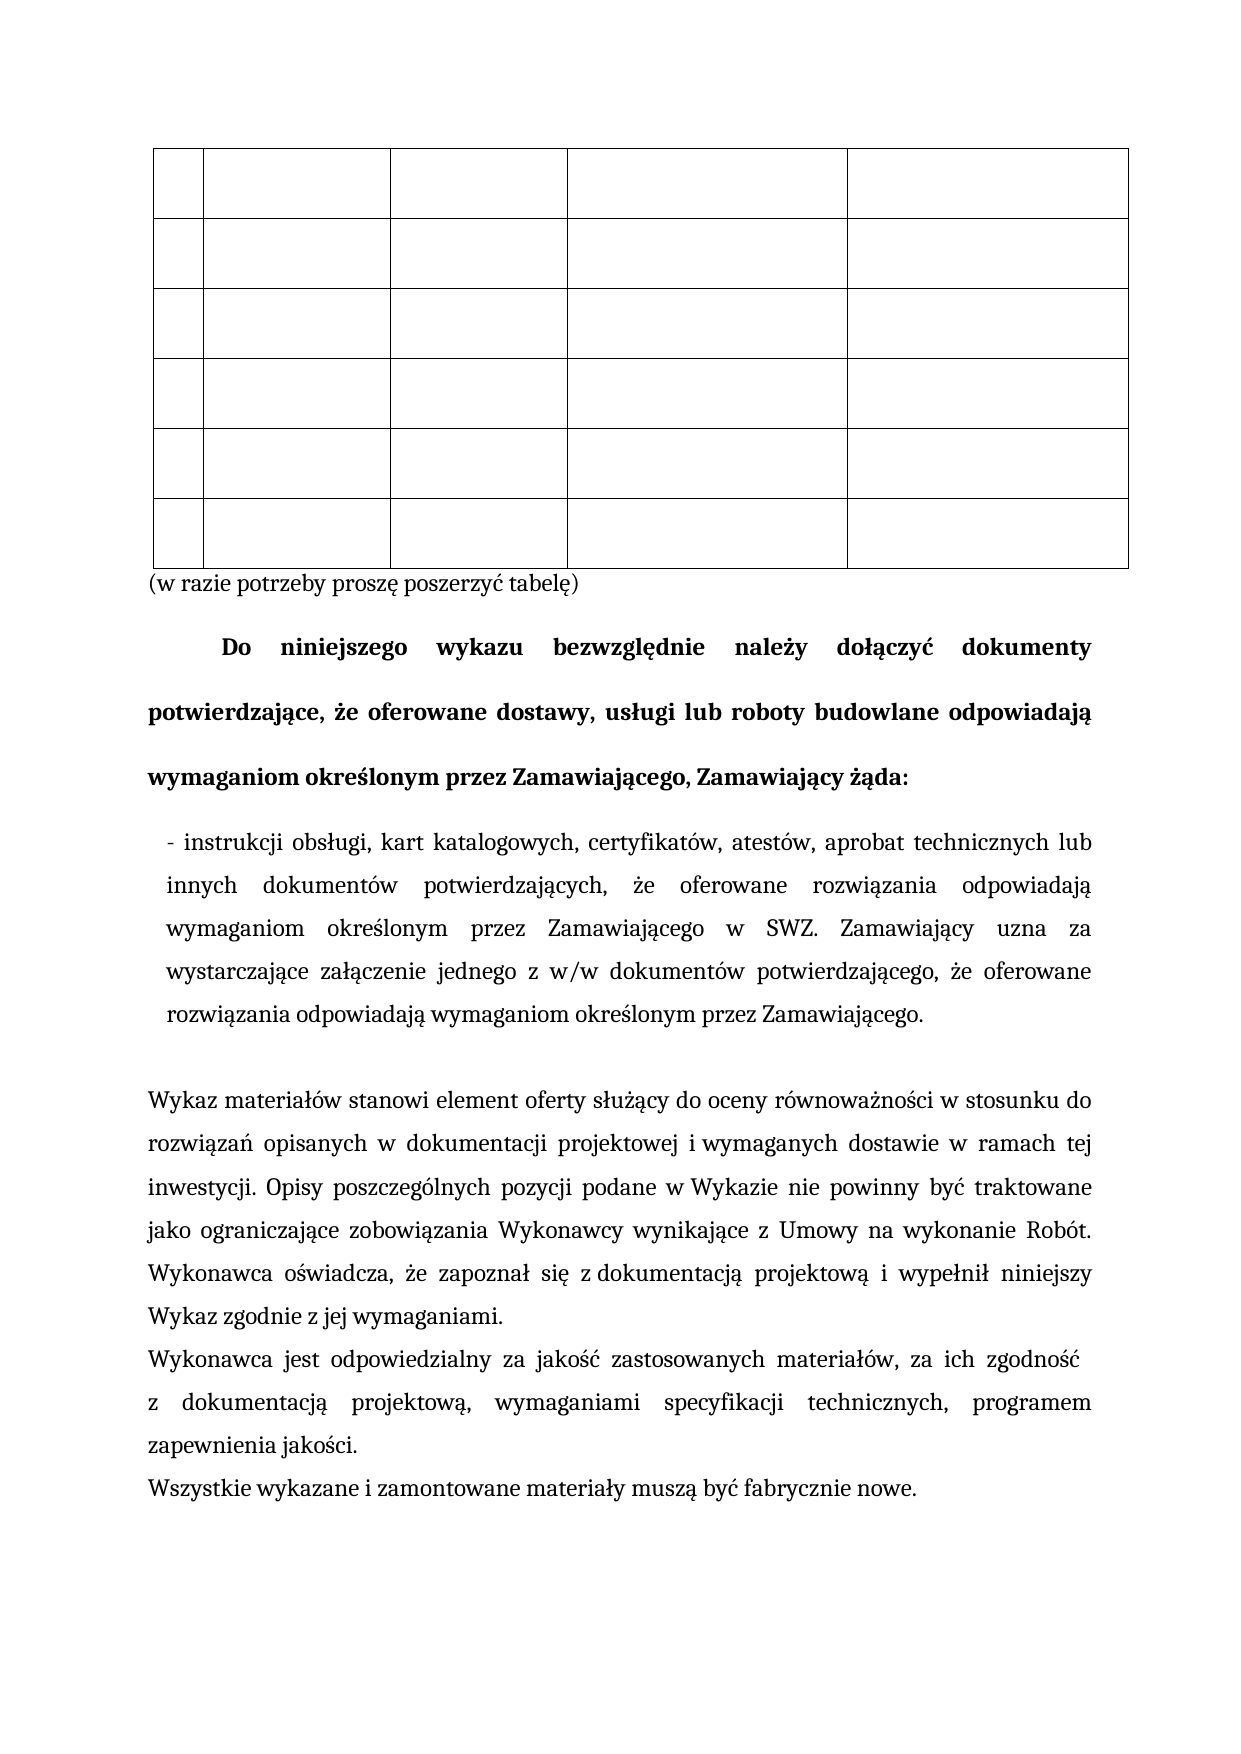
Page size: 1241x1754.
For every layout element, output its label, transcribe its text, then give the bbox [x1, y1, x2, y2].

table_cell [848, 429, 1128, 498]
table_cell [204, 289, 390, 358]
table_cell [204, 359, 390, 428]
text Wykaz materiałów stanowi element oferty służący do oceny równoważności w stosunku do rozwiązań opisanych w dokumentacji projektowej i wymaganych dostawie w ramach tej inwestycji. Opisy poszczególnych pozycji podane w Wykazie nie powinny być traktowane jako ograniczające zobowiązania Wykonawcy wynikające z Umowy na wykonanie Robót. Wykonawca oświadcza, że zapoznał się z dokumentacją projektową i wypełnił niniejszy Wykaz zgodnie z jej wymaganiami. [148, 1086, 1093, 1331]
table_cell [848, 149, 1128, 218]
table_cell [204, 149, 390, 218]
table_cell [154, 429, 203, 498]
table_cell [848, 219, 1128, 288]
table_cell [154, 289, 203, 358]
text (w razie potrzeby proszę poszerzyć tabelę) [148, 569, 1093, 612]
table_cell [154, 219, 203, 288]
table_cell [391, 499, 567, 568]
table_cell [204, 499, 390, 568]
table_cell [391, 149, 567, 218]
text - instrukcji obsługi, kart katalogowych, certyfikatów, atestów, aprobat technicznych lub innych dokumentów potwierdzających, że oferowane rozwiązania odpowiadają wymaganiom określonym przez Zamawiającego w SWZ. Zamawiający uzna za wystarczające załączenie jednego z w/w dokumentów potwierdzającego, że oferowane rozwiązania odpowiadają wymaganiom określonym przez Zamawiającego. [166, 827, 1093, 1029]
table_cell [154, 359, 203, 428]
table_cell [204, 429, 390, 498]
table_cell [391, 429, 567, 498]
table_cell [568, 289, 847, 358]
table_cell [848, 499, 1128, 568]
table_cell [154, 499, 203, 568]
table_cell [568, 429, 847, 498]
table_cell [568, 149, 847, 218]
table_cell [568, 499, 847, 568]
table_cell [848, 289, 1128, 358]
table_cell [848, 359, 1128, 428]
table_cell [154, 149, 203, 218]
table_cell [568, 219, 847, 288]
text Do niniejszego wykazu bezwzględnie należy dołączyć dokumenty potwierdzające, że oferowane dostawy, usługi lub roboty budowlane odpowiadają wymaganiom określonym przez Zamawiającego, Zamawiający żąda: [148, 633, 1093, 806]
text Wszystkie wykazane i zamontowane materiały muszą być fabrycznie nowe. [148, 1474, 1093, 1503]
table_cell [391, 289, 567, 358]
table_cell [391, 219, 567, 288]
text Wykonawca jest odpowiedzialny za jakość zastosowanych materiałów, za ich zgodność z dokumentacją projektową, wymaganiami specyfikacji technicznych, programem zapewnienia jakości. [148, 1345, 1093, 1460]
table_cell [568, 359, 847, 428]
table_cell [204, 219, 390, 288]
table_cell [391, 359, 567, 428]
